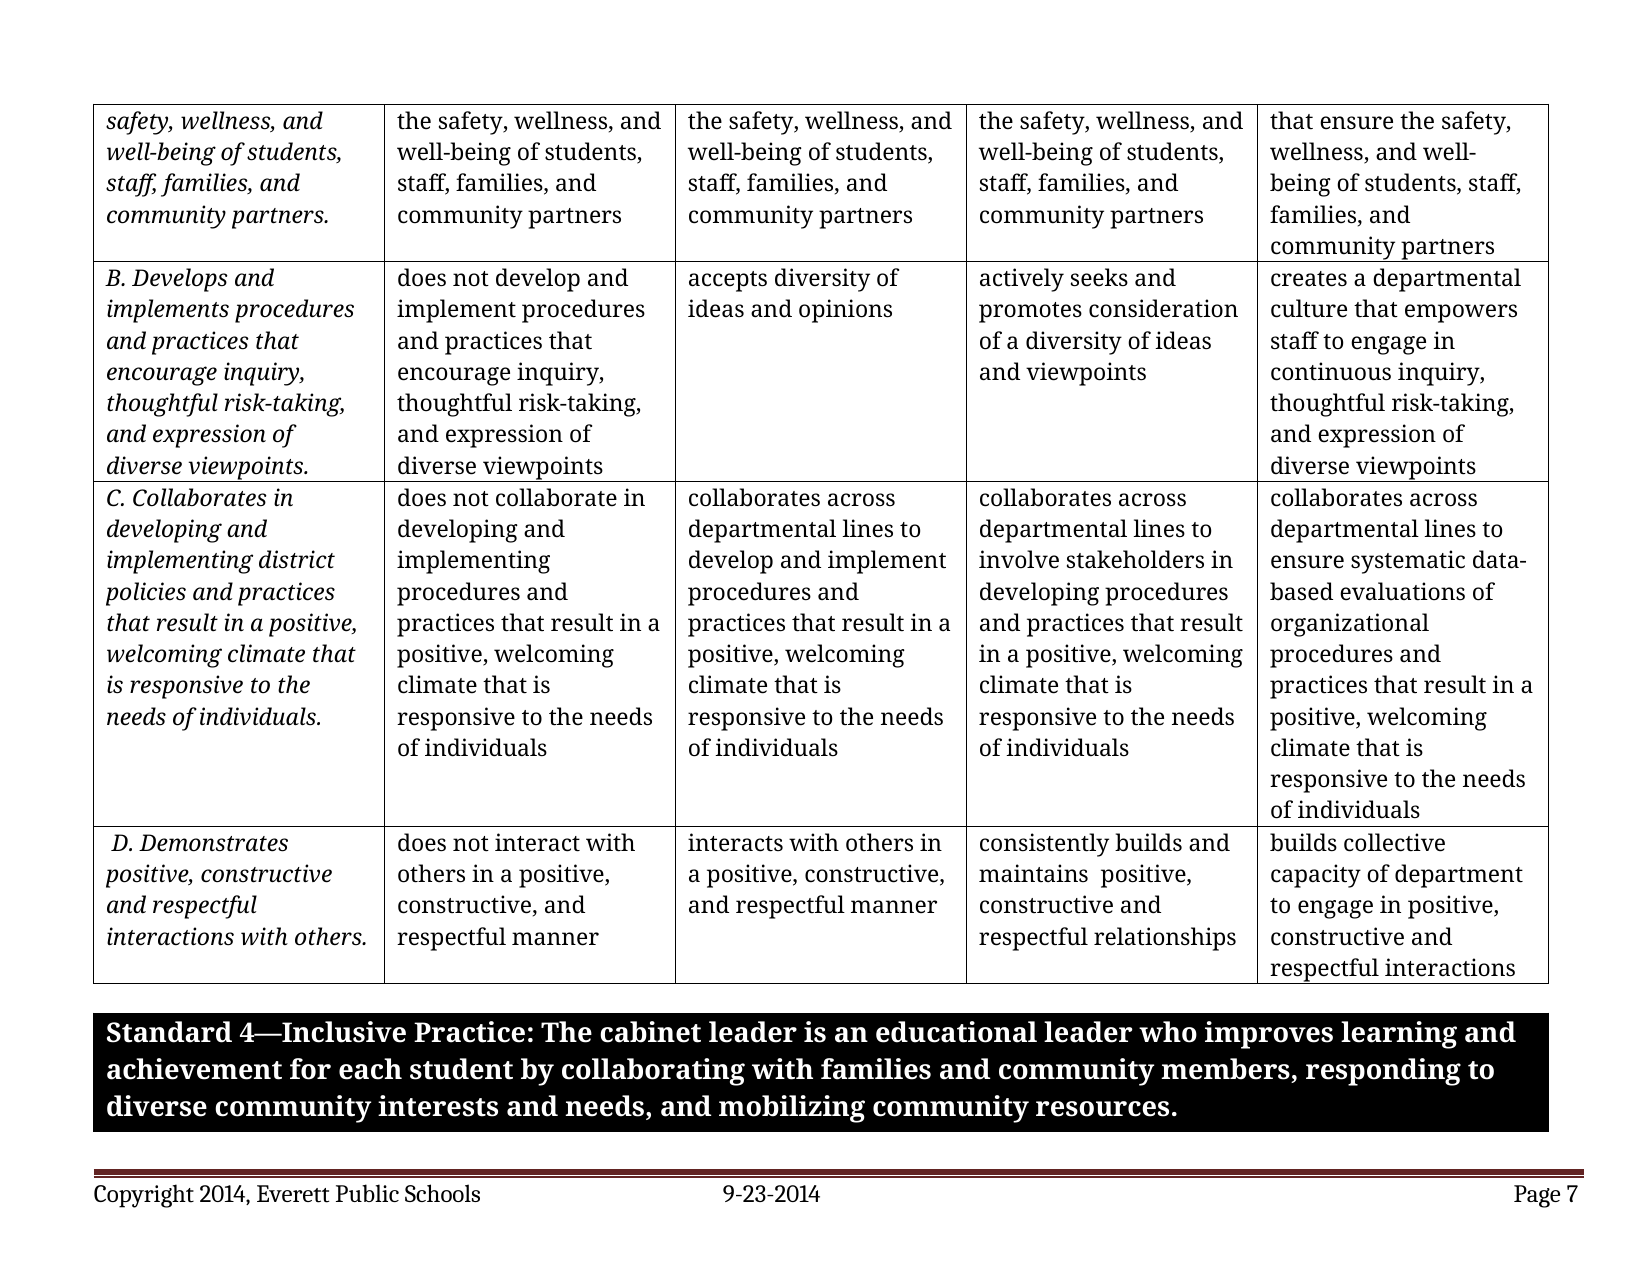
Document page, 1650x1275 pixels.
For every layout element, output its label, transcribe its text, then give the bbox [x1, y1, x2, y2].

table_cell consistently builds and maintains positive, constructive and respectful relationships [967, 827, 1257, 983]
table_cell accepts diversity of ideas and opinions [676, 262, 966, 481]
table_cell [385, 105, 675, 261]
table_cell collaborates across departmental lines to develop and implement procedures and practices that result in a positive, welcoming climate that is responsive to the needs of individuals [676, 482, 966, 826]
table_cell builds collective capacity of department to engage in positive, constructive and respectful interactions [1258, 827, 1548, 983]
table_cell C. Collaborates in developing and implementing district policies and practices that result in a positive, welcoming climate that is responsive to the needs of individuals. [94, 482, 384, 826]
table_header Standard 4—Inclusive Practice: The cabinet leader is an educational leader who improves learning and achievement for each student by collaborating with families and community members, responding to diverse community interests and needs, and mobilizing community resources. [94, 1014, 1548, 1131]
table_cell collaborates across departmental lines to involve stakeholders in developing procedures and practices that result in a positive, welcoming climate that is responsive to the needs of individuals [967, 482, 1257, 826]
table_cell D. Demonstrates positive, constructive and respectful interactions with others. [94, 827, 384, 983]
table_cell does not collaborate in developing and implementing procedures and practices that result in a positive, welcoming climate that is responsive to the needs of individuals [385, 482, 675, 826]
table_cell interacts with others in a positive, constructive, and respectful manner [676, 827, 966, 983]
table_cell collaborates across departmental lines to ensure systematic data-based evaluations of organizational procedures and practices that result in a positive, welcoming climate that is responsive to the needs of individuals [1258, 482, 1548, 826]
table_cell B. Develops and implements procedures and practices that encourage inquiry, thoughtful risk-taking, and expression of diverse viewpoints. [94, 262, 384, 481]
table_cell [1258, 105, 1548, 261]
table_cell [676, 105, 966, 261]
table_cell actively seeks and promotes consideration of a diversity of ideas and viewpoints [967, 262, 1257, 481]
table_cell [94, 105, 384, 261]
table_cell does not interact with others in a positive, constructive, and respectful manner [385, 827, 675, 983]
table_cell creates a departmental culture that empowers staff to engage in continuous inquiry, thoughtful risk-taking, and expression of diverse viewpoints [1258, 262, 1548, 481]
table_cell does not develop and implement procedures and practices that encourage inquiry, thoughtful risk-taking, and expression of diverse viewpoints [385, 262, 675, 481]
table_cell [967, 105, 1257, 261]
